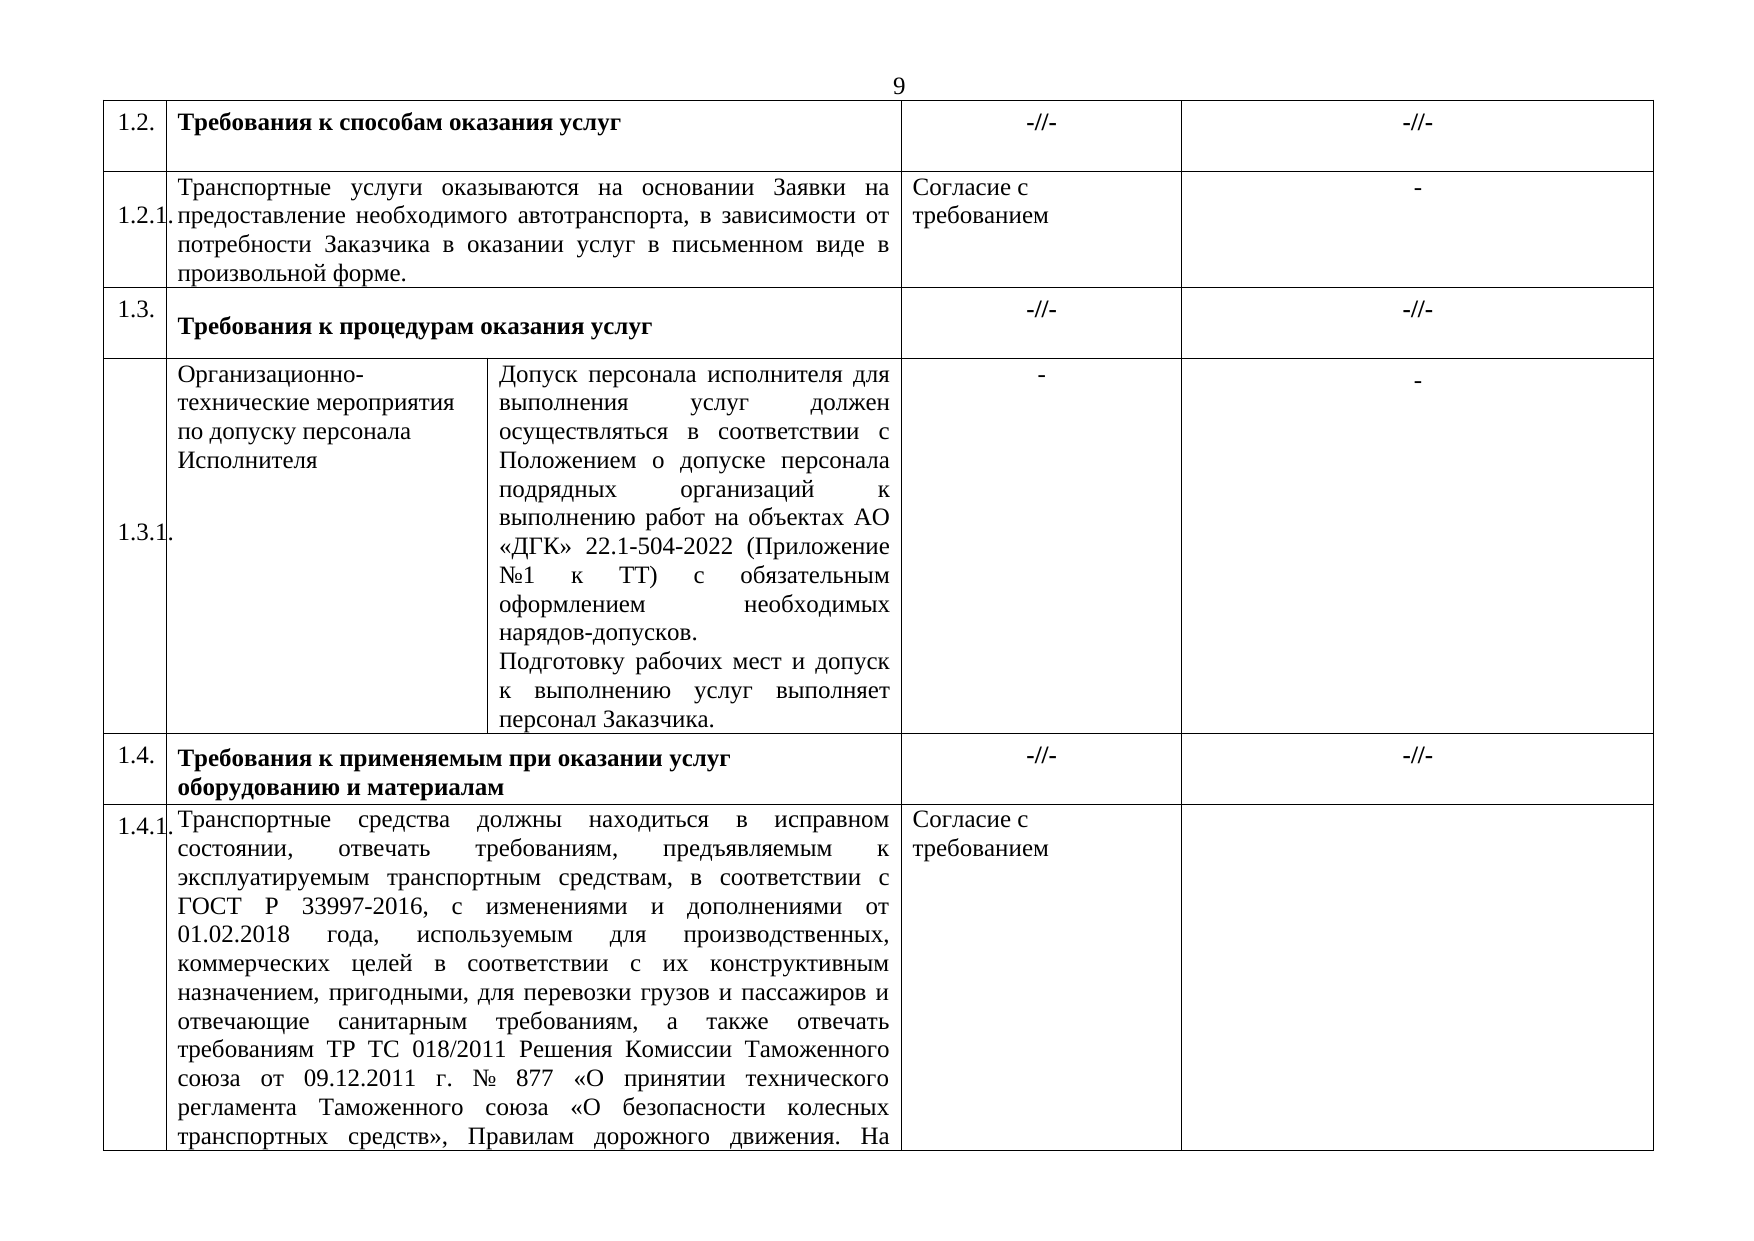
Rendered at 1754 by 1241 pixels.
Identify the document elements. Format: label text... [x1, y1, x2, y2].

table_cell - [1182, 359, 1653, 732]
table_cell [104, 172, 166, 287]
table_cell -//- [902, 288, 1181, 358]
table_cell - [902, 359, 1181, 732]
table_cell -//- [1182, 101, 1653, 171]
table_cell Требования к способам оказания услуг [167, 101, 901, 171]
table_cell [167, 805, 901, 1149]
table_cell Требования к применяемым при оказании услуг оборудованию и материалам [167, 734, 901, 803]
table_cell [104, 359, 166, 732]
table_cell -//- [902, 101, 1181, 171]
table_cell Допуск персонала исполнителя для выполнения услуг должен осуществляться в соответствии с Положением о допуске персонала подрядных организаций к выполнению работ на объектах АО «ДГК» 22.1-504-2022 (Приложение №1 к ТТ) с обязательным оформлением необходимых нарядов-допусков. Подготовку рабочих мест и допуск к выполнению услуг выполняет персонал Заказчика. [488, 359, 901, 732]
table_cell Согласие с требованием [902, 172, 1181, 287]
table_cell Организационно-технические мероприятия по допуску персонала Исполнителя [167, 359, 487, 732]
table_cell [104, 734, 166, 803]
table_cell Транспортные услуги оказываются на основании Заявки на предоставление необходимого автотранспорта, в зависимости от потребности Заказчика в оказании услуг в письменном виде в произвольной форме. [167, 172, 901, 287]
table_cell -//- [902, 734, 1181, 803]
table_cell Требования к процедурам оказания услуг [167, 288, 901, 358]
table_cell [1182, 805, 1653, 1149]
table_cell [902, 805, 1181, 1149]
table_cell [104, 805, 166, 1149]
table_cell - [1182, 172, 1653, 287]
table_cell [104, 288, 166, 358]
table_cell -//- [1182, 734, 1653, 803]
table_cell [104, 101, 166, 171]
table_cell -//- [1182, 288, 1653, 358]
